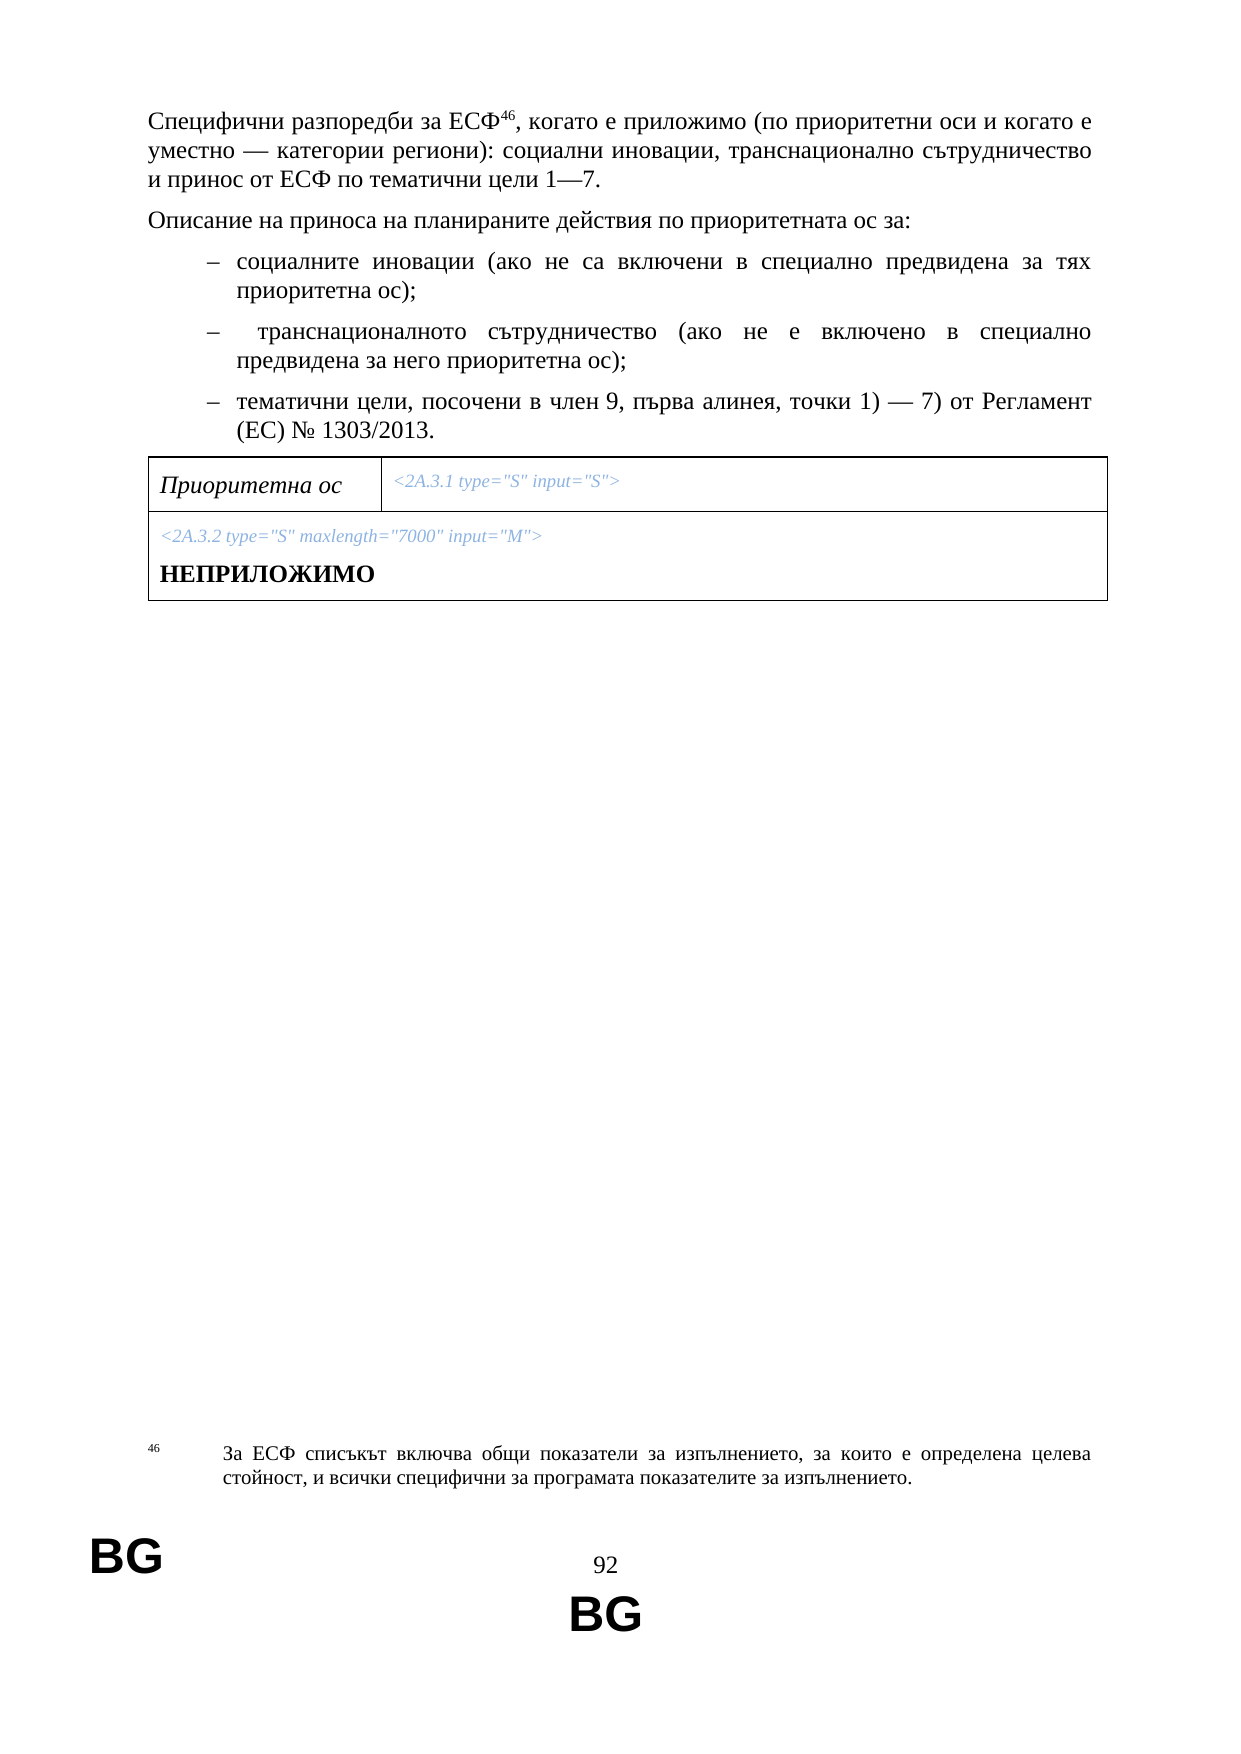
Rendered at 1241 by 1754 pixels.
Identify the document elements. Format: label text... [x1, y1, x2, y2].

table_cell <2A.3.2 type="S" maxlength="7000" input="M"> НЕПРИЛОЖИМО [149, 512, 1107, 600]
text Специфични разпоредби за ЕСФ, когато е приложимо (по приоритетни оси и когато е уместно — категории региони): социални иновации, транснационално сътрудничество и принос от ЕСФ по тематични цели 1—7. [148, 106, 1092, 193]
list транснационалното сътрудничество (ако не е включено в специално предвидена за него приоритетна ос); [207, 316, 1092, 374]
text Описание на приноса на планираните действия по приоритетната ос за: [148, 205, 1092, 234]
list социалните иновации (ако не са включени в специално предвидена за тях приоритетна ос); [207, 246, 1092, 304]
table_header <2A.3.1 type="S" input="S"> [382, 458, 1107, 511]
list тематични цели, посочени в член 9, първа алинея, точки 1) — 7) от Регламент (ЕС) № 1303/2013. [207, 386, 1092, 444]
table_header Приоритетна ос [149, 458, 381, 511]
